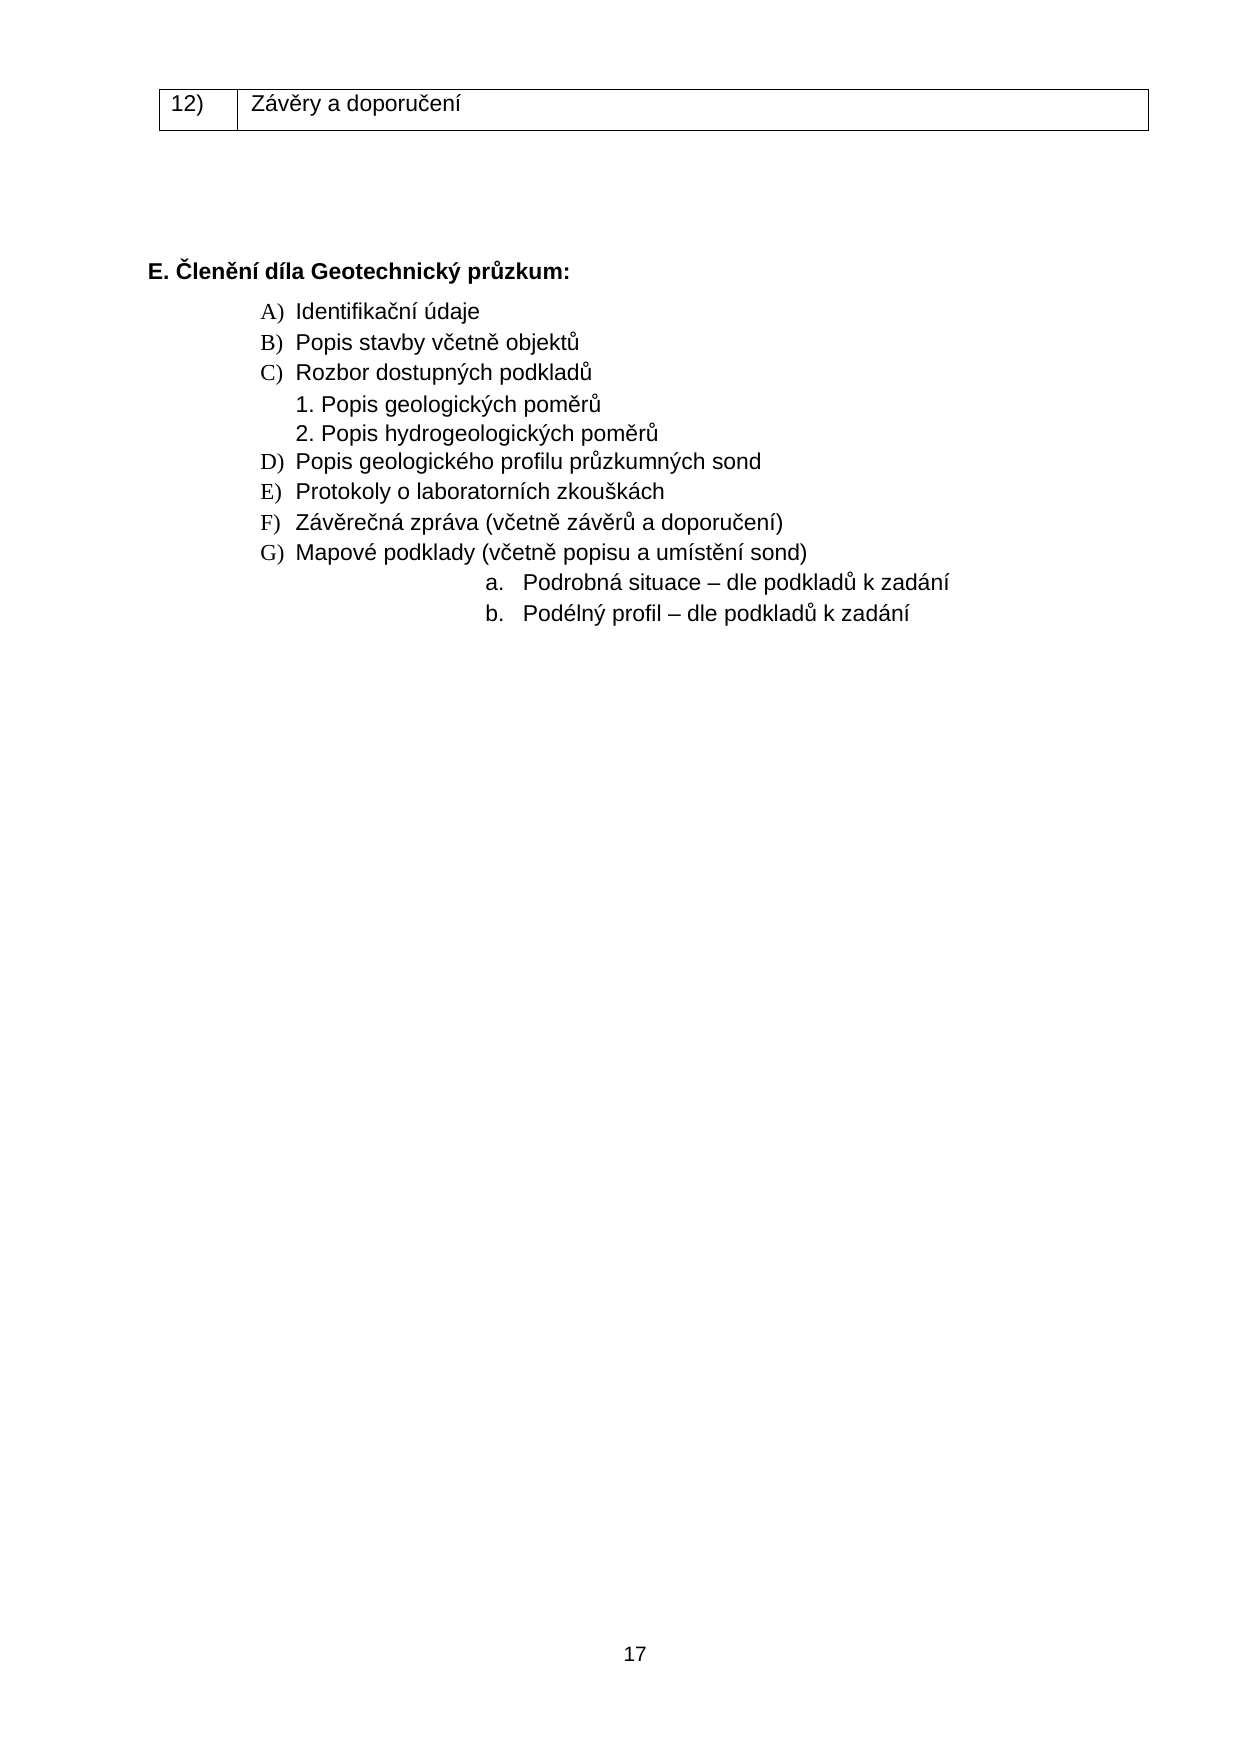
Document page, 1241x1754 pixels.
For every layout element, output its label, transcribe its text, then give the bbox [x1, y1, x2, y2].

text E. Členění díla Geotechnický průzkum: [148, 256, 1122, 286]
list Popis geologického profilu průzkumných sond [260, 448, 1122, 474]
list Podélný profil – dle podkladů k zadání [485, 599, 1122, 626]
list Popis stavby včetně objektů [260, 328, 1122, 355]
list Protokoly o laboratorních zkouškách [260, 478, 1122, 504]
text 2. Popis hydrogeologických poměrů [295, 418, 1122, 448]
list Závěrečná zpráva (včetně závěrů a doporučení) [260, 508, 1122, 535]
list Mapové podklady (včetně popisu a umístění sond) [260, 539, 1122, 565]
table_cell 12) [160, 90, 237, 130]
list Rozbor dostupných podkladů [260, 359, 1122, 385]
list Identifikační údaje [260, 298, 1122, 324]
list Podrobná situace – dle podkladů k zadání [485, 569, 1122, 596]
table_cell Závěry a doporučení [238, 90, 1148, 130]
text 1. Popis geologických poměrů [295, 389, 1122, 418]
